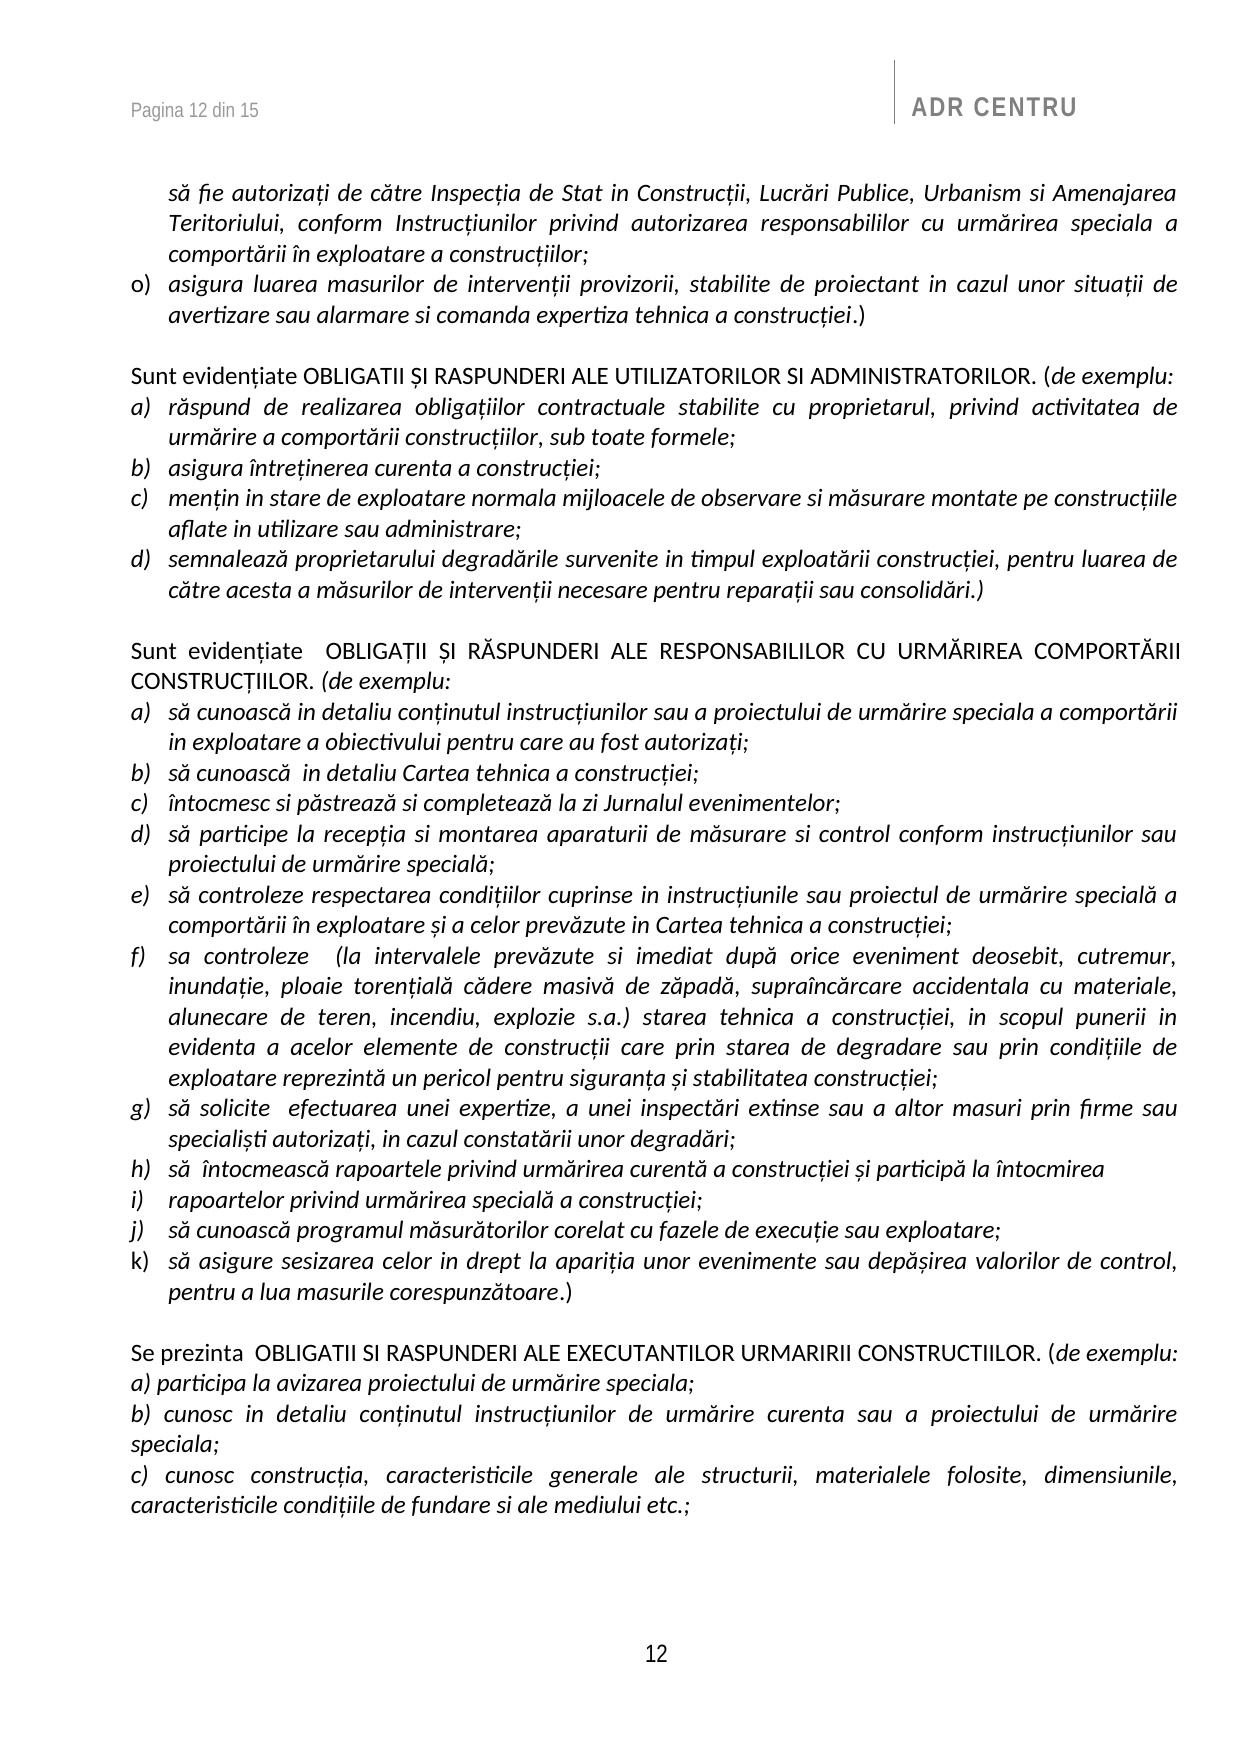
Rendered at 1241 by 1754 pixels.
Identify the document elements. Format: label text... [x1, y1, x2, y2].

text Se prezinta OBLIGATII SI RASPUNDERI ALE EXECUTANTILOR URMARIRII CONSTRUCTIILOR. (de exemplu: [131, 1337, 1182, 1367]
list să solicite efectuarea unei expertize, a unei inspectări extinse sau a altor masuri prin firme sau specialiști autorizați, in cazul constatării unor degradări; [131, 1093, 1182, 1154]
list răspund de realizarea obligațiilor contractuale stabilite cu proprietarul, privind activitatea de urmărire a comportării construcțiilor, sub toate formele; [131, 391, 1182, 452]
list semnalează proprietarului degradările survenite in timpul exploatării construcției, pentru luarea de către acesta a măsurilor de intervenții necesare pentru reparații sau consolidări.) [131, 543, 1182, 604]
list asigura întreținerea curenta a construcției; [131, 452, 1182, 482]
list să întocmească rapoartele privind urmărirea curentă a construcției și participă la întocmirea [131, 1154, 1182, 1184]
list mențin in stare de exploatare normala mijloacele de observare si măsurare montate pe construcțiile aflate in utilizare sau administrare; [131, 482, 1182, 543]
list să asigure sesizarea celor in drept la apariția unor evenimente sau depășirea valorilor de control, pentru a lua masurile corespunzătoare.) [131, 1245, 1182, 1306]
text Sunt evidențiate OBLIGAȚII ȘI RĂSPUNDERI ALE RESPONSABILILOR CU URMĂRIREA COMPORTĂRII CONSTRUCȚIILOR. (de exemplu: [131, 635, 1182, 696]
list rapoartelor privind urmărirea specială a construcției; [131, 1184, 1182, 1215]
list să cunoască in detaliu Cartea tehnica a construcției; [131, 757, 1182, 787]
list să cunoască in detaliu conținutul instrucțiunilor sau a proiectului de urmărire speciala a comportării in exploatare a obiectivului pentru care au fost autorizați; [131, 696, 1182, 757]
text a) participa la avizarea proiectului de urmărire speciala; [131, 1367, 1182, 1398]
list să participe la recepția si montarea aparaturii de măsurare si control conform instrucțiunilor sau proiectului de urmărire specială; [131, 818, 1182, 879]
list asigura luarea masurilor de intervenții provizorii, stabilite de proiectant in cazul unor situații de avertizare sau alarmare si comanda expertiza tehnica a construcției.) [131, 268, 1182, 329]
list să controleze respectarea condițiilor cuprinse in instrucțiunile sau proiectul de urmărire specială a comportării în exploatare și a celor prevăzute in Cartea tehnica a construcției; [131, 879, 1182, 940]
text c) cunosc construcția, caracteristicile generale ale structurii, materialele folosite, dimensiunile, caracteristicile condițiile de fundare si ale mediului etc.; [131, 1459, 1182, 1520]
text b) cunosc in detaliu conținutul instrucțiunilor de urmărire curenta sau a proiectului de urmărire speciala; [131, 1398, 1182, 1459]
text Sunt evidențiate OBLIGATII ȘI RASPUNDERI ALE UTILIZATORILOR SI ADMINISTRATORILOR. (de exemplu: [131, 360, 1182, 391]
list întocmesc si păstrează si completează la zi Jurnalul evenimentelor; [131, 787, 1182, 818]
list să cunoască programul măsurătorilor corelat cu fazele de execuție sau exploatare; [131, 1215, 1182, 1245]
list sa controleze (la intervalele prevăzute si imediat după orice eveniment deosebit, cutremur, inundație, ploaie torențială cădere masivă de zăpadă, supraîncărcare accidentala cu materiale, alunecare de teren, incendiu, explozie s.a.) starea tehnica a construcției, in scopul punerii in evidenta a acelor elemente de construcții care prin starea de degradare sau prin condițiile de exploatare reprezintă un pericol pentru siguranța și stabilitatea construcției; [131, 940, 1182, 1093]
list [131, 177, 1182, 268]
